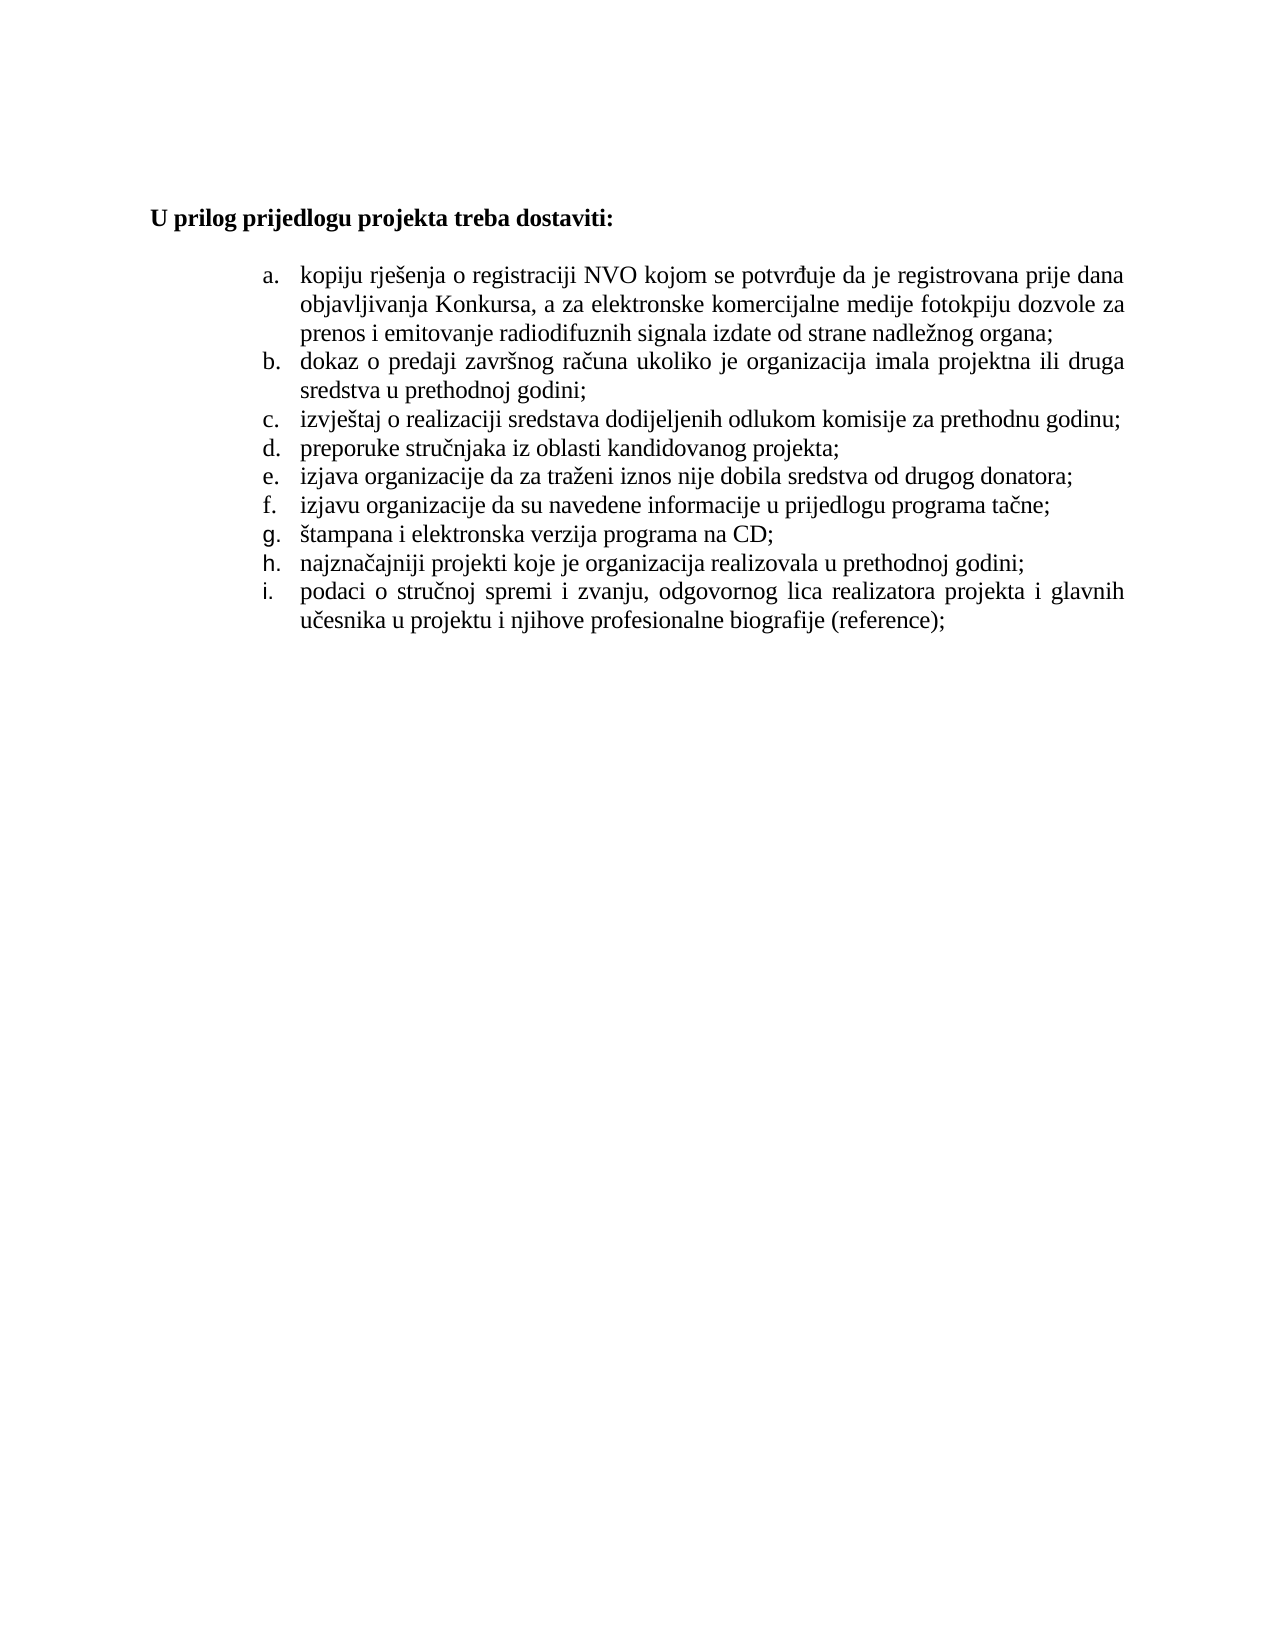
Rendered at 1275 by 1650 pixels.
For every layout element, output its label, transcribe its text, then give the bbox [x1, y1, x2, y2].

list najznačajniji projekti koje je organizacija realizovala u prethodnoj godini; [262, 548, 1125, 576]
list štampana i elektronska verzija programa na CD; [262, 519, 1125, 548]
list kopiju rješenja o registraciji NVO kojom se potvrđuje da je registrovana prije dana objavljivanja Konkursa, a za elektronske komercijalne medije fotokpiju dozvole za prenos i emitovanje radiodifuznih signala izdate od strane nadležnog organa; [262, 260, 1125, 346]
list izjavu organizacije da su navedene informacije u prijedlogu programa tačne; [262, 490, 1125, 519]
list preporuke stručnjaka iz oblasti kandidovanog projekta; [262, 433, 1125, 461]
list izjava organizacije da za traženi iznos nije dobila sredstva od drugog donatora; [262, 461, 1125, 490]
list podaci o stručnoj spremi i zvanju, odgovornog lica realizatora projekta i glavnih učesnika u projektu i njihove profesionalne biografije (reference); [262, 576, 1125, 634]
list izvještaj o realizaciji sredstava dodijeljenih odlukom komisije za prethodnu godinu; [262, 404, 1125, 433]
list dokaz o predaji završnog računa ukoliko je organizacija imala projektna ili druga sredstva u prethodnoj godini; [262, 346, 1125, 404]
text U prilog prijedlogu projekta treba dostaviti: [150, 203, 1125, 231]
